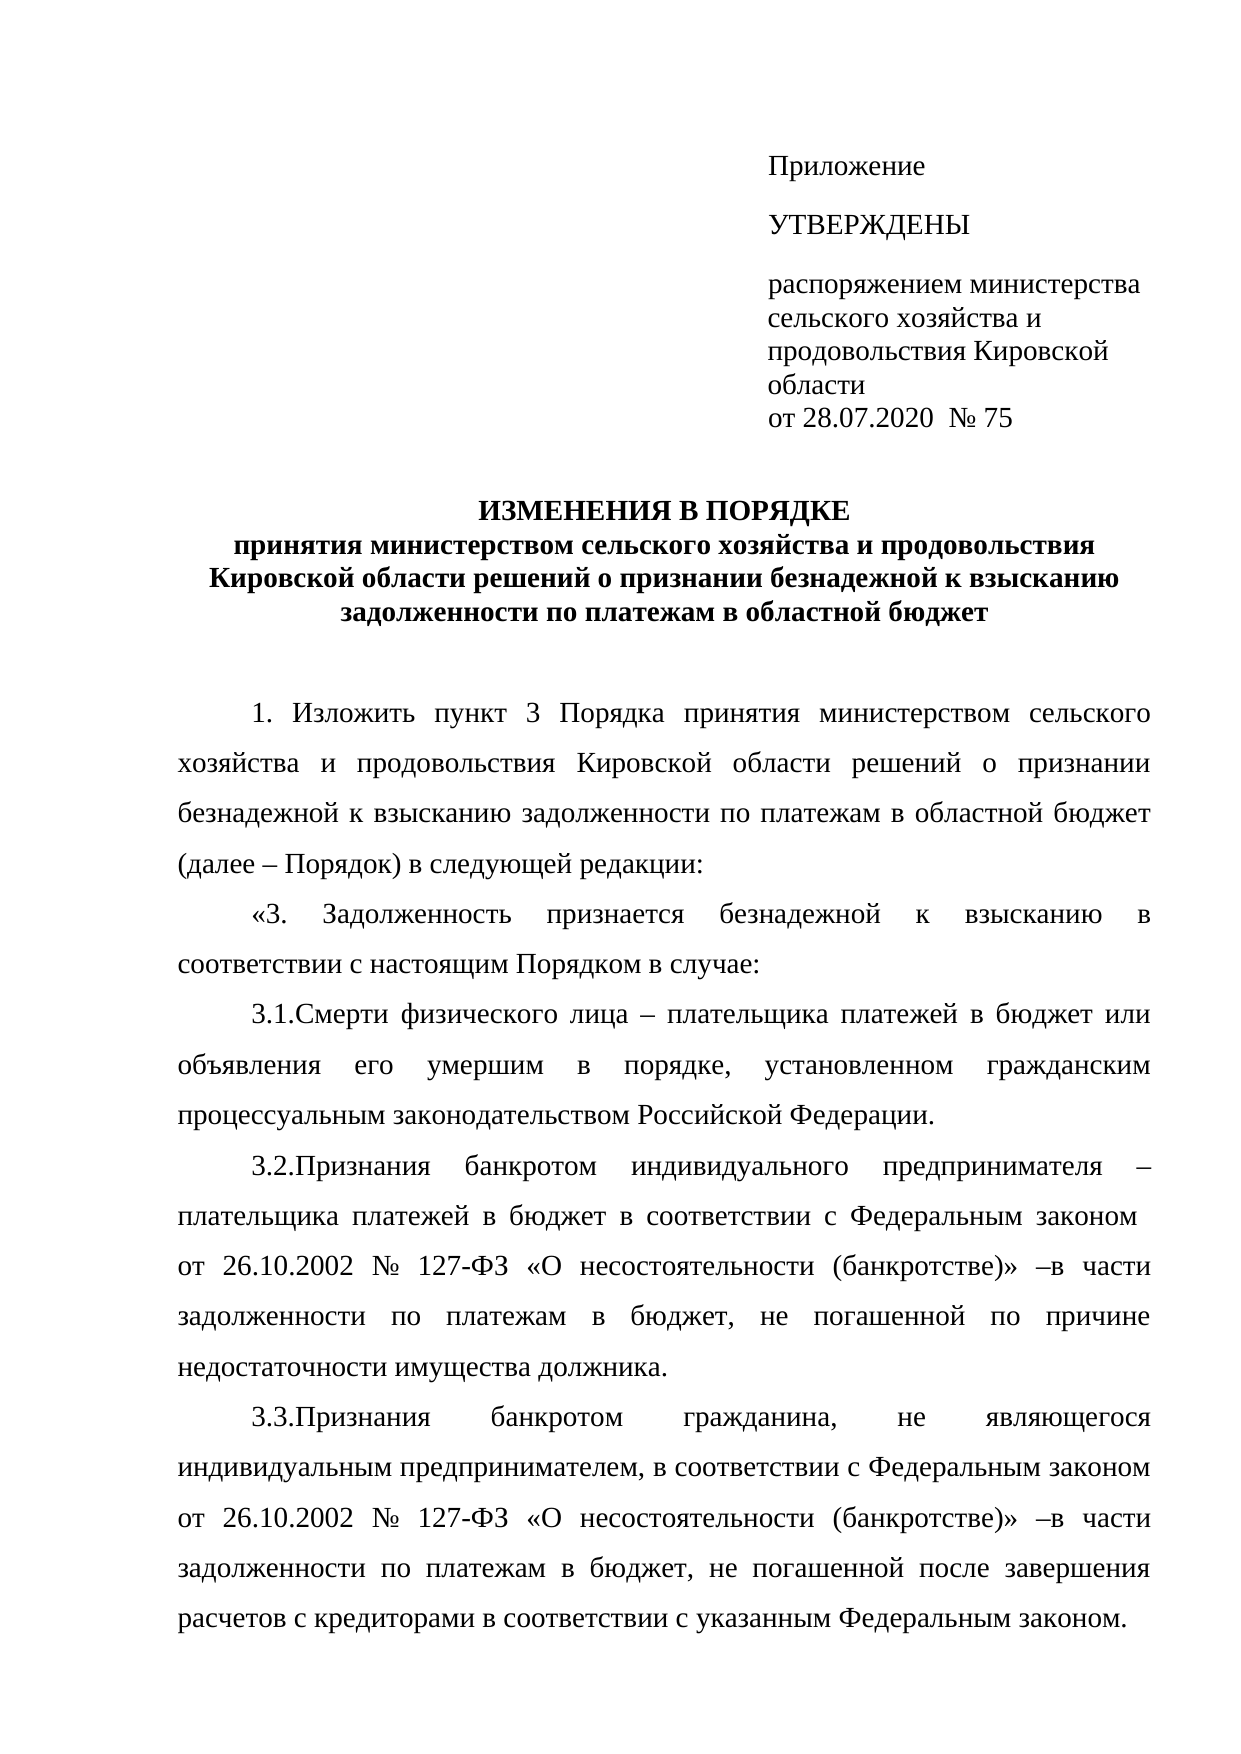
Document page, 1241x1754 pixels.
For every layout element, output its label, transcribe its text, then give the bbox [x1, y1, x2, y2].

text 3.1.Смерти физического лица – плательщика платежей в бюджет или объявления его умершим в порядке, установленном гражданским процессуальным законодательством Российской Федерации. [177, 997, 1152, 1131]
text от 28.07.2020 № 75 [767, 401, 1152, 434]
text распоряжением министерства сельского хозяйства и продовольствия Кировской области [767, 266, 1152, 401]
text 3.2.Признания банкротом индивидуального предпринимателя – плательщика платежей в бюджет в соответствии с Федеральным законом от 26.10.2002 № 127-ФЗ «О несостоятельности (банкротстве)» –в части задолженности по платежам в бюджет, не погашенной по причине недостаточности имущества должника. [177, 1148, 1152, 1382]
text «3. Задолженность признается безнадежной к взысканию в соответствии с настоящим Порядком в случае: [177, 896, 1152, 980]
text Приложение [767, 148, 1152, 181]
text ИЗМЕНЕНИЯ В ПОРЯДКЕ [177, 493, 1152, 527]
text 3.3.Признания банкротом гражданина, не являющегося индивидуальным предпринимателем, в соответствии с Федеральным законом от 26.10.2002 № 127-ФЗ «О несостоятельности (банкротстве)» –в части задолженности по платежам в бюджет, не погашенной после завершения расчетов с кредиторами в соответствии с указанным Федеральным законом. [177, 1399, 1152, 1634]
text 1. Изложить пункт 3 Порядка принятия министерством сельского хозяйства и продовольствия Кировской области решений о признании безнадежной к взысканию задолженности по платежам в областной бюджет (далее – Порядок) в следующей редакции: [177, 695, 1152, 879]
text принятия министерством сельского хозяйства и продовольствия Кировской области решений о признании безнадежной к взысканию задолженности по платежам в областной бюджет [177, 527, 1152, 628]
text УТВЕРЖДЕНЫ [767, 207, 1152, 241]
